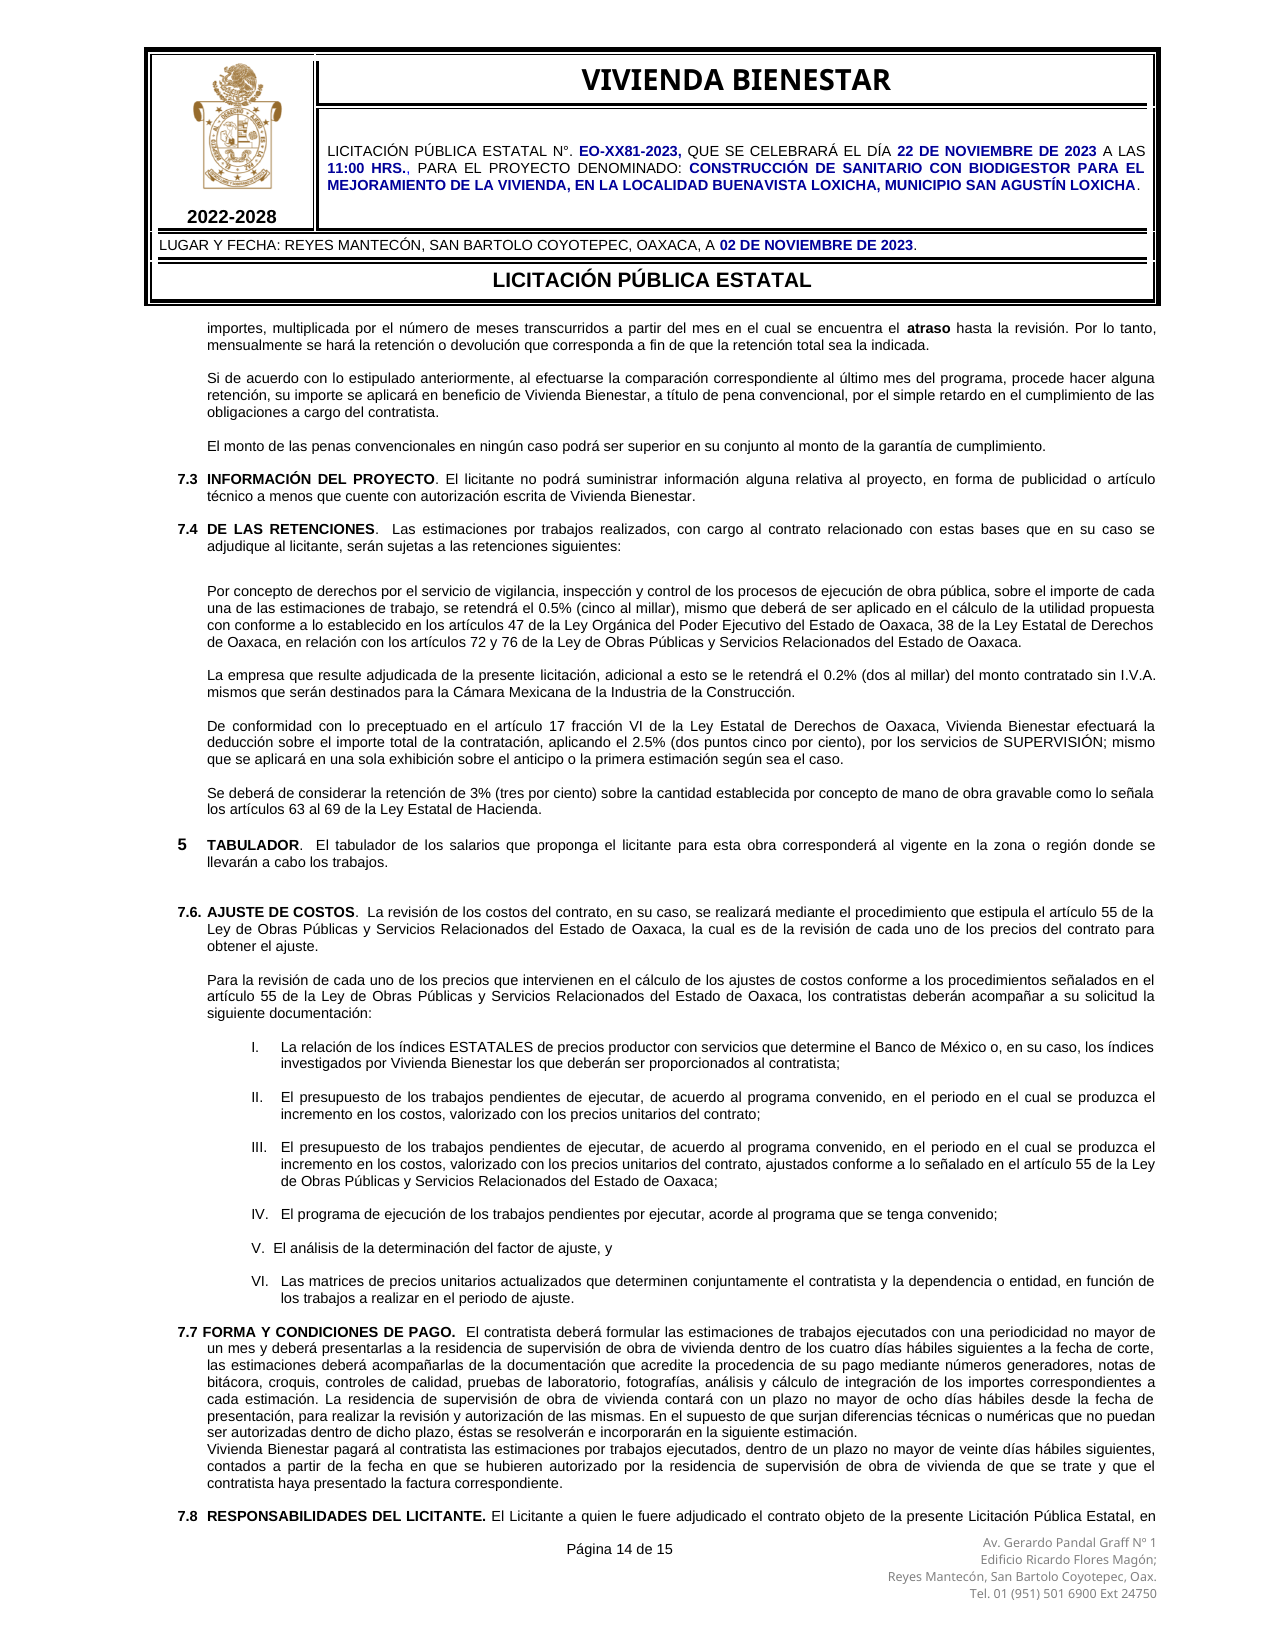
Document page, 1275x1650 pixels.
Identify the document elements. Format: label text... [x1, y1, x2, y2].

text IV. El programa de ejecución de los trabajos pendientes por ejecutar, acorde al programa que se tenga convenido; [251, 1206, 1157, 1223]
text Vivienda Bienestar pagará al contratista las estimaciones por trabajos ejecutados, dentro de un plazo no mayor de veinte días hábiles siguientes, contados a partir de la fecha en que se hubieren autorizado por la residencia de supervisión de obra de vivienda de que se trate y que el contratista haya presentado la factura correspondiente. [207, 1441, 1157, 1491]
text El monto de las penas convencionales en ningún caso podrá ser superior en su conjunto al monto de la garantía de cumplimiento. [207, 437, 1157, 454]
text III. El presupuesto de los trabajos pendientes de ejecutar, de acuerdo al programa convenido, en el periodo en el cual se produzca el incremento en los costos, valorizado con los precios unitarios del contrato, ajustados conforme a lo señalado en el artículo 55 de la Ley de Obras Públicas y Servicios Relacionados del Estado de Oaxaca; [251, 1139, 1157, 1189]
text Se deberá de considerar la retención de 3% (tres por ciento) sobre la cantidad establecida por concepto de mano de obra gravable como lo señala los artículos 63 al 69 de la Ley Estatal de Hacienda. [207, 784, 1157, 818]
text Para la revisión de cada uno de los precios que intervienen en el cálculo de los ajustes de costos conforme a los procedimientos señalados en el artículo 55 de la Ley de Obras Públicas y Servicios Relacionados del Estado de Oaxaca, los contratistas deberán acompañar a su solicitud la siguiente documentación: [207, 971, 1157, 1021]
list La relación de los índices ESTATALES de precios productor con servicios que determine el Banco de México o, en su caso, los índices investigados por Vivienda Bienestar los que deberán ser proporcionados al contratista; [251, 1038, 1157, 1072]
picture [187, 59, 285, 188]
text Si de acuerdo con lo estipulado anteriormente, al efectuarse la comparación correspondiente al último mes del programa, procede hacer alguna retención, su importe se aplicará en beneficio de Vivienda Bienestar, a título de pena convencional, por el simple retardo en el cumplimiento de las obligaciones a cargo del contratista. [207, 370, 1157, 420]
text Por concepto de derechos por el servicio de vigilancia, inspección y control de los procesos de ejecución de obra pública, sobre el importe de cada una de las estimaciones de trabajo, se retendrá el 0.5% (cinco al millar), mismo que deberá de ser aplicado en el cálculo de la utilidad propuesta con conforme a lo establecido en los artículos 47 de la Ley Orgánica del Poder Ejecutivo del Estado de Oaxaca, 38 de la Ley Estatal de Derechos de Oaxaca, en relación con los artículos 72 y 76 de la Ley de Obras Públicas y Servicios Relacionados del Estado de Oaxaca. [207, 583, 1157, 650]
text II. El presupuesto de los trabajos pendientes de ejecutar, de acuerdo al programa convenido, en el periodo en el cual se produzca el incremento en los costos, valorizado con los precios unitarios del contrato; [251, 1088, 1157, 1122]
text 7.7 FORMA Y CONDICIONES DE PAGO. El contratista deberá formular las estimaciones de trabajos ejecutados con una periodicidad no mayor de un mes y deberá presentarlas a la residencia de supervisión de obra de vivienda dentro de los cuatro días hábiles siguientes a la fecha de corte, las estimaciones deberá acompañarlas de la documentación que acredite la procedencia de su pago mediante números generadores, notas de bitácora, croquis, controles de calidad, pruebas de laboratorio, fotografías, análisis y cálculo de integración de los importes correspondientes a cada estimación. La residencia de supervisión de obra de vivienda contará con un plazo no mayor de ocho días hábiles desde la fecha de presentación, para realizar la revisión y autorización de las mismas. En el supuesto de que surjan diferencias técnicas o numéricas que no puedan ser autorizadas dentro de dicho plazo, éstas se resolverán e incorporarán en la siguiente estimación. [177, 1323, 1157, 1441]
text V. El análisis de la determinación del factor de ajuste, y [251, 1239, 1157, 1256]
list AJUSTE DE COSTOS. La revisión de los costos del contrato, en su caso, se realizará mediante el procedimiento que estipula el artículo 55 de la Ley de Obras Públicas y Servicios Relacionados del Estado de Oaxaca, la cual es de la revisión de cada uno de los precios del contrato para obtener el ajuste. [177, 904, 1157, 954]
text De conformidad con lo preceptuado en el artículo 17 fracción VI de la Ley Estatal de Derechos de Oaxaca, Vivienda Bienestar efectuará la deducción sobre el importe total de la contratación, aplicando el 2.5% (dos puntos cinco por ciento), por los servicios de SUPERVISIÓN; mismo que se aplicará en una sola exhibición sobre el anticipo o la primera estimación según sea el caso. [207, 717, 1157, 767]
text VI. Las matrices de precios unitarios actualizados que determinen conjuntamente el contratista y la dependencia o entidad, en función de los trabajos a realizar en el periodo de ajuste. [251, 1273, 1157, 1307]
text La empresa que resulte adjudicada de la presente licitación, adicional a esto se le retendrá el 0.2% (dos al millar) del monto contratado sin I.V.A. mismos que serán destinados para la Cámara Mexicana de la Industria de la Construcción. [207, 667, 1157, 700]
list DE LAS RETENCIONES. Las estimaciones por trabajos realizados, con cargo al contrato relacionado con estas bases que en su caso se adjudique al licitante, serán sujetas a las retenciones siguientes: [177, 521, 1157, 554]
list TABULADOR. El tabulador de los salarios que proponga el licitante para esta obra corresponderá al vigente en la zona o región donde se llevarán a cabo los trabajos. [177, 834, 1157, 871]
list INFORMACIÓN DEL PROYECTO. El licitante no podrá suministrar información alguna relativa al proyecto, en forma de publicidad o artículo técnico a menos que cuente con autorización escrita de Vivienda Bienestar. [177, 471, 1157, 504]
